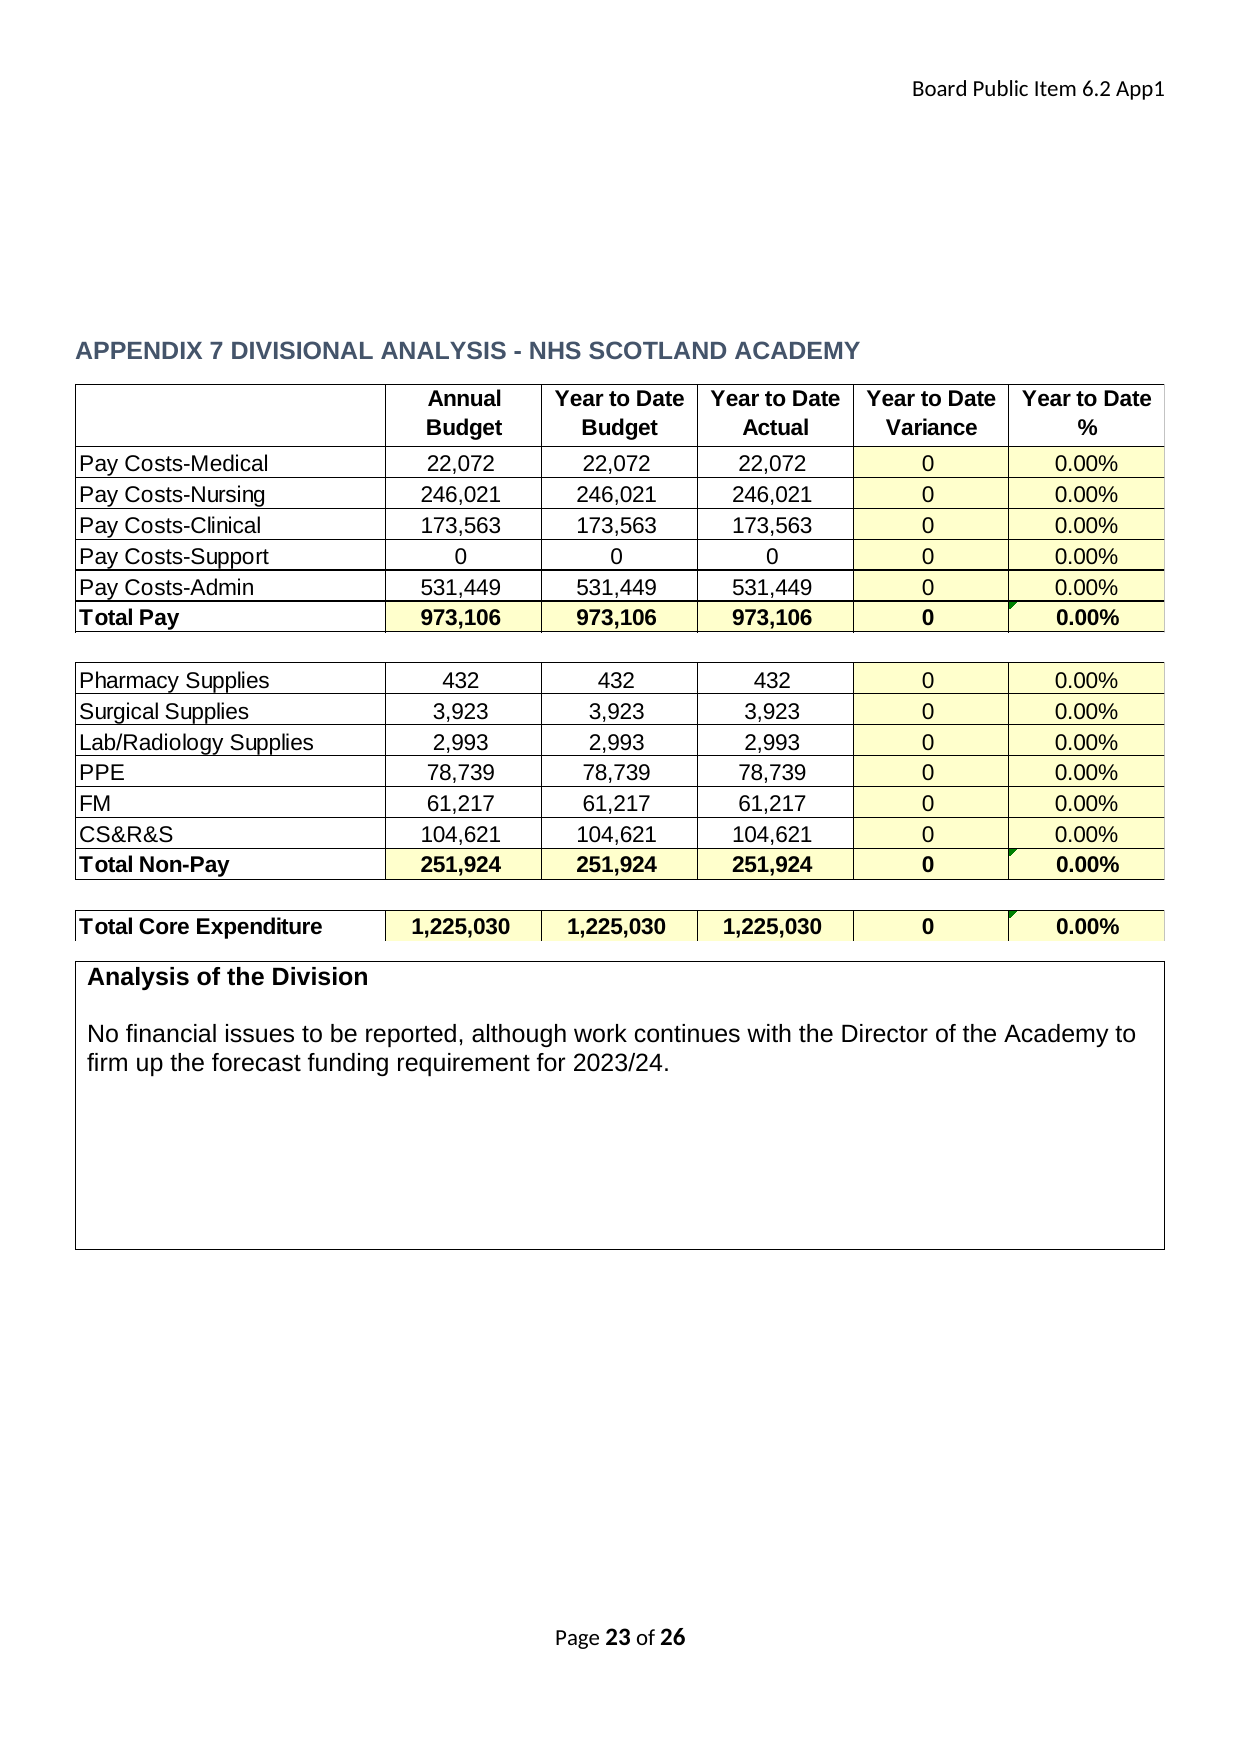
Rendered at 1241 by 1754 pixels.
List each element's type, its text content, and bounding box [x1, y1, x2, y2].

text APPENDIX 7 DIVISIONAL ANALYSIS - NHS SCOTLAND ACADEMY [75, 336, 1165, 365]
table_header Analysis of the Division No financial issues to be reported, although work continues with the Director of the Academy to firm up the forecast funding requirement for 2023/24. [76, 962, 1164, 1249]
